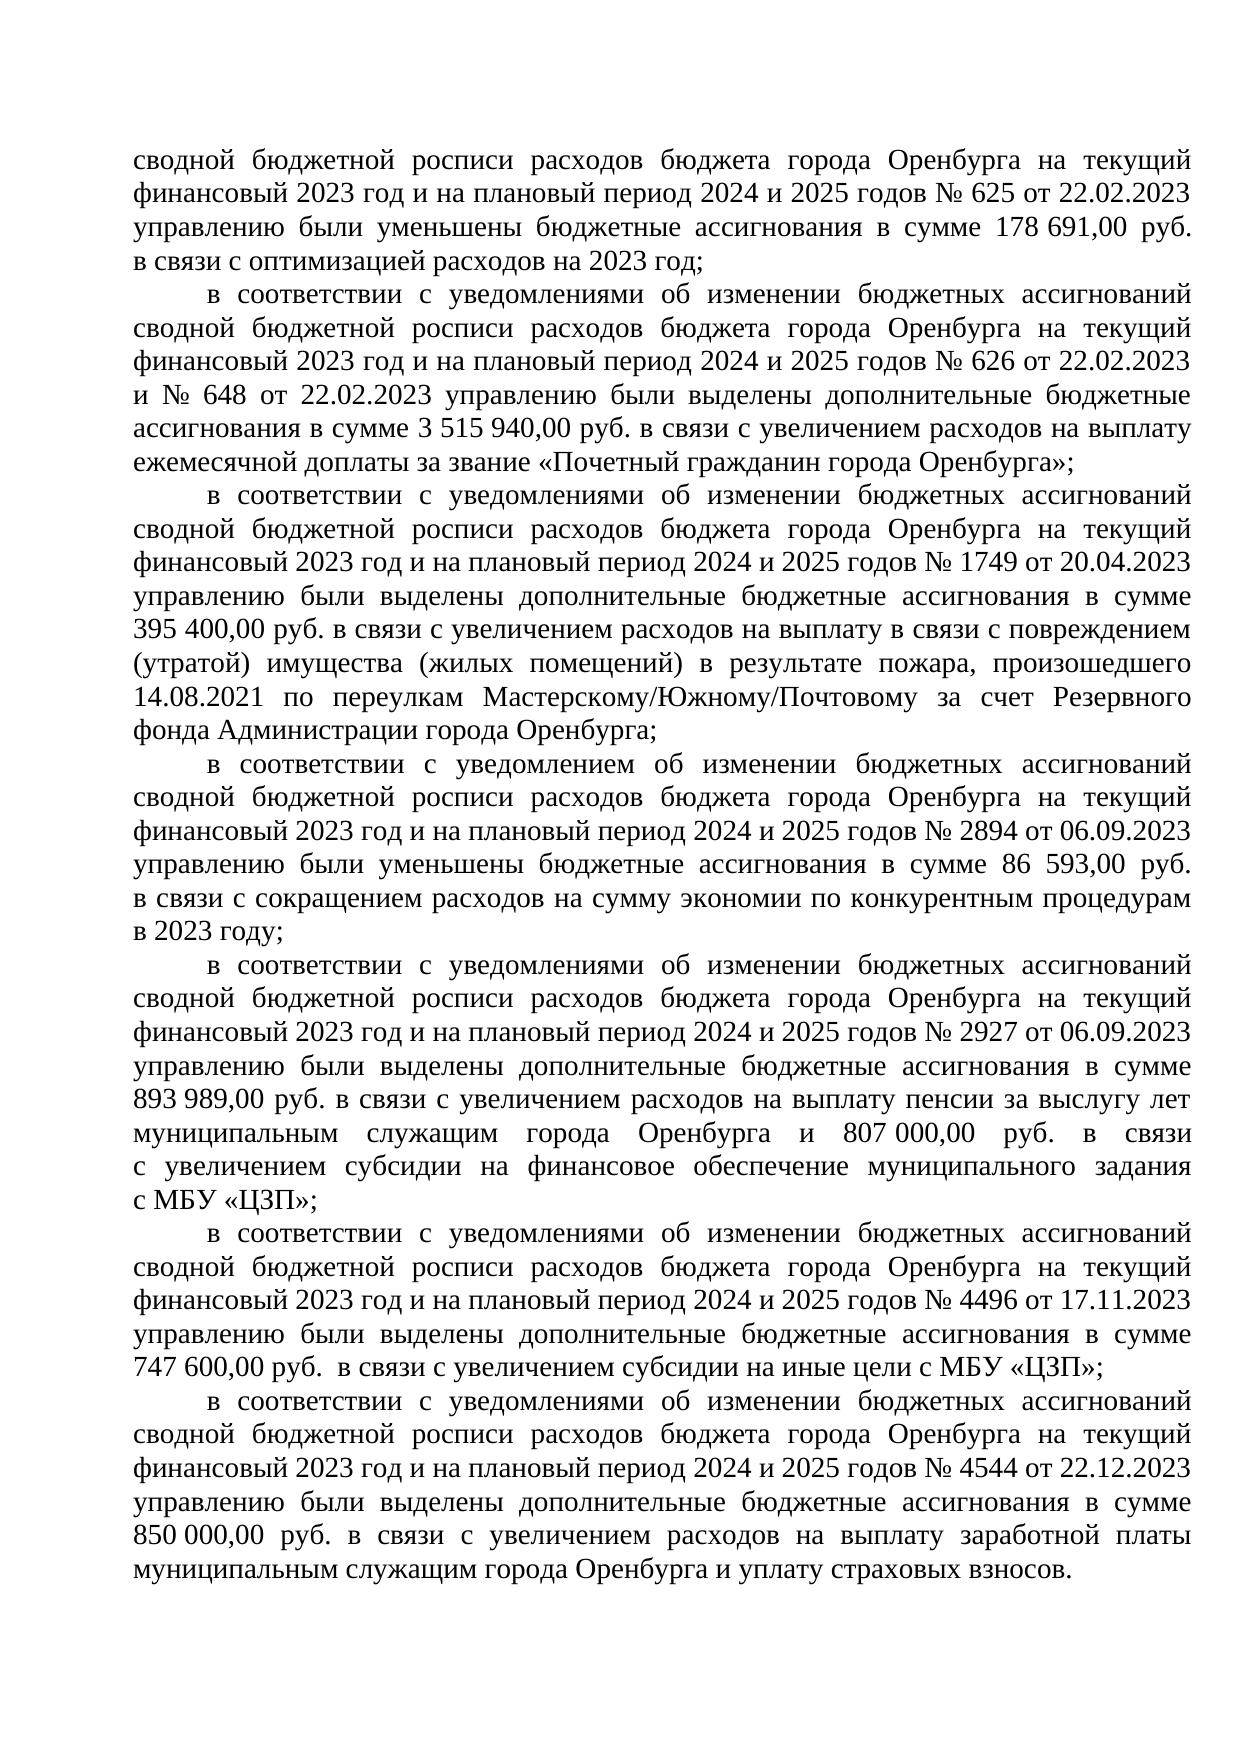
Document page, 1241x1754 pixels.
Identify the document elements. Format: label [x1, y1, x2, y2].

table_cell [133, 142, 1192, 1584]
